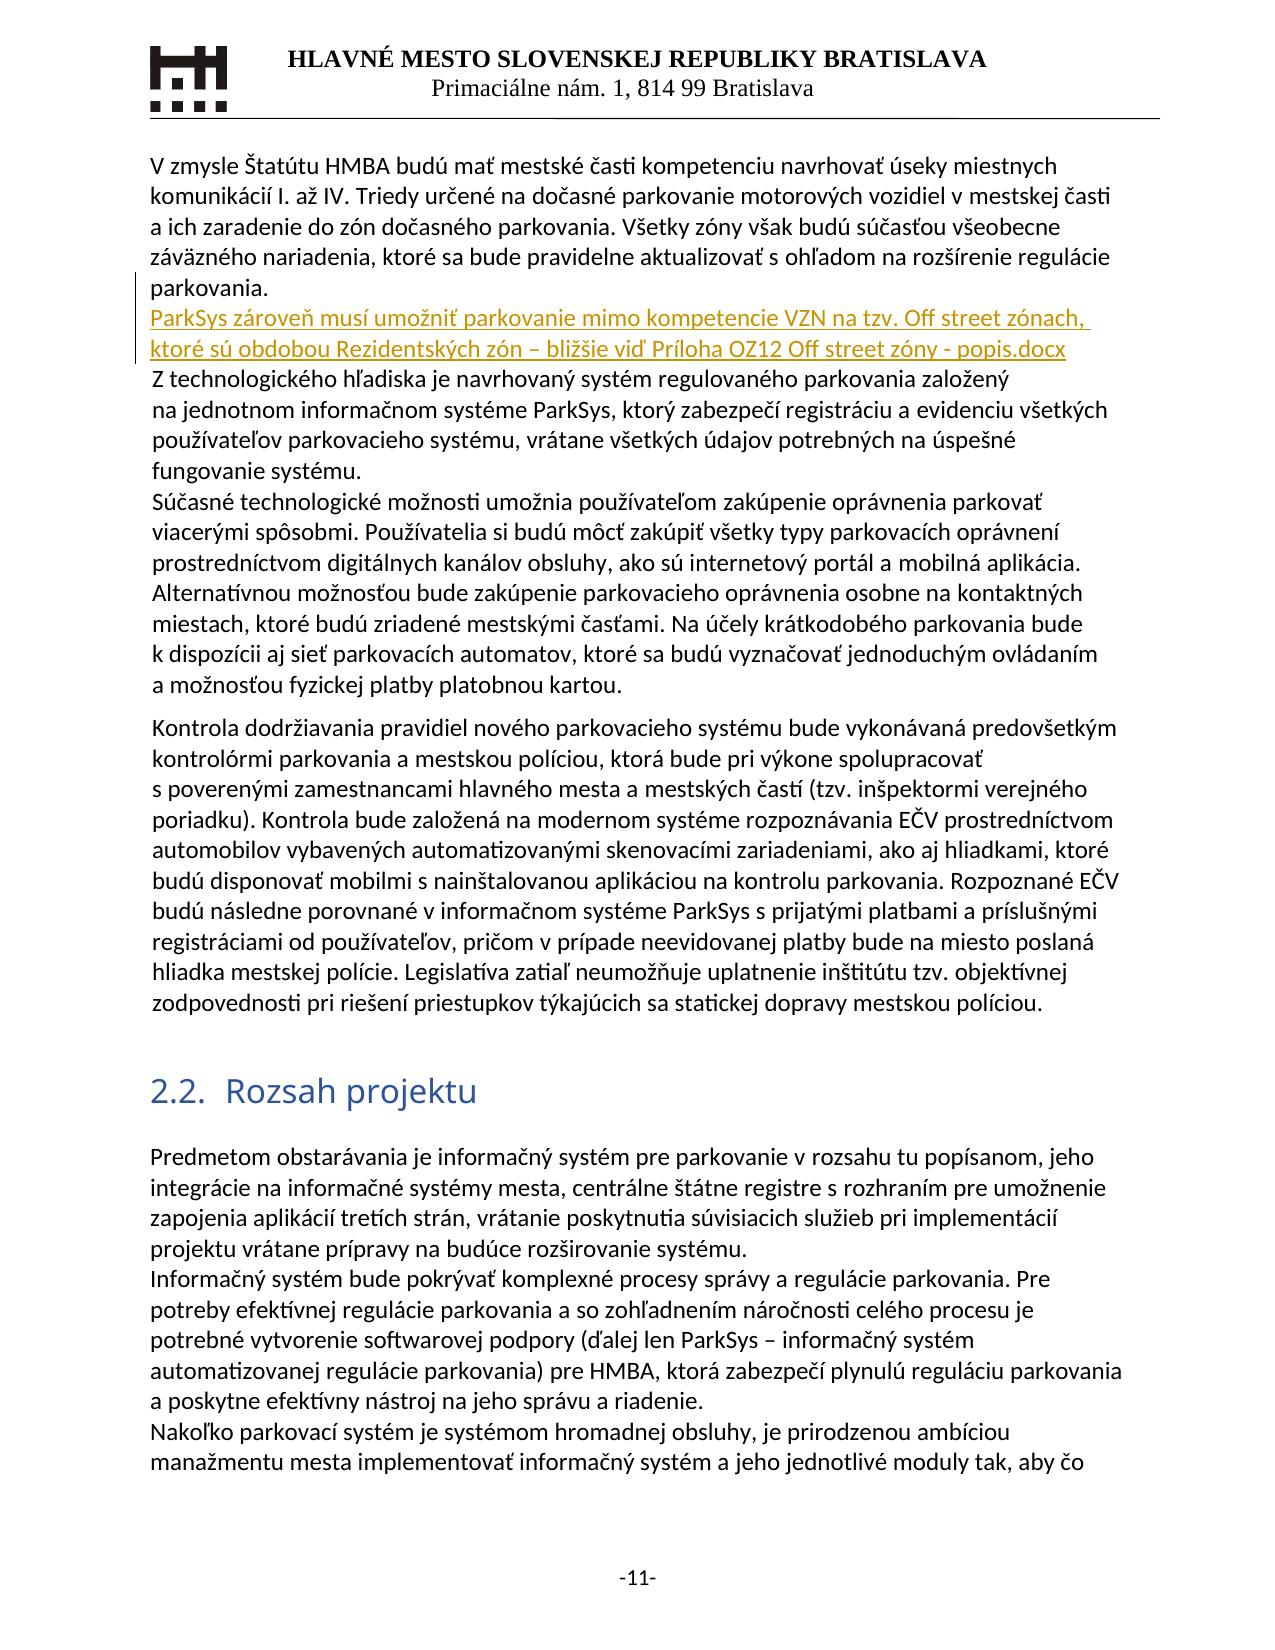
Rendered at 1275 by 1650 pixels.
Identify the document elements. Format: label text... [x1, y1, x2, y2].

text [150, 1416, 1125, 1477]
text Kontrola dodržiavania pravidiel nového parkovacieho systému bude vykonávaná predovšetkým kontrolórmi parkovania a mestskou políciou, ktorá bude pri výkone spolupracovať s poverenými zamestnancami hlavného mesta a mestských častí (tzv. inšpektormi verejného poriadku). Kontrola bude založená na modernom systéme rozpoznávania EČV prostredníctvom automobilov vybavených automatizovanými skenovacími zariadeniami, ako aj hliadkami, ktoré budú disponovať mobilmi s nainštalovanou aplikáciou na kontrolu parkovania. Rozpoznané EČV budú následne porovnané v informačnom systéme ParkSys s prijatými platbami a príslušnými registráciami od používateľov, pričom v prípade neevidovanej platby bude na miesto poslaná hliadka mestskej polície. Legislatíva zatiaľ neumožňuje uplatnenie inštitútu tzv. objektívnej zodpovednosti pri riešení priestupkov týkajúcich sa statickej dopravy mestskou políciou. [152, 712, 1125, 1017]
text Informačný systém bude pokrývať komplexné procesy správy a regulácie parkovania. Pre potreby efektívnej regulácie parkovania a so zohľadnením náročnosti celého procesu je potrebné vytvorenie softwarovej podpory (ďalej len ParkSys – informačný systém automatizovanej regulácie parkovania) pre HMBA, ktorá zabezpečí plynulú reguláciu parkovania a poskytne efektívny nástroj na jeho správu a riadenie. [150, 1263, 1125, 1416]
picture [150, 46, 227, 112]
text Súčasné technologické možnosti umožnia používateľom zakúpenie oprávnenia parkovať viacerými spôsobmi. Používatelia si budú môcť zakúpiť všetky typy parkovacích oprávnení prostredníctvom digitálnych kanálov obsluhy, ako sú internetový portál a mobilná aplikácia. Alternatívnou možnosťou bude zakúpenie parkovacieho oprávnenia osobne na kontaktných miestach, ktoré budú zriadené mestskými časťami. Na účely krátkodobého parkovania bude k dispozícii aj sieť parkovacích automatov, ktoré sa budú vyznačovať jednoduchým ovládaním a možnosťou fyzickej platby platobnou kartou. [152, 486, 1125, 699]
text Predmetom obstarávania je informačný systém pre parkovanie v rozsahu tu popísanom, jeho integrácie na informačné systémy mesta, centrálne štátne registre s rozhraním pre umožnenie zapojenia aplikácií tretích strán, vrátanie poskytnutia súvisiacich služieb pri implementácií projektu vrátane prípravy na budúce rozširovanie systému. [150, 1141, 1125, 1263]
subtitle Rozsah projektu [150, 1067, 1125, 1113]
text V zmysle Štatútu HMBA budú mať mestské časti kompetenciu navrhovať úseky miestnych komunikácií I. až IV. Triedy určené na dočasné parkovanie motorových vozidiel v mestskej časti a ich zaradenie do zón dočasného parkovania. Všetky zóny však budú súčasťou všeobecne záväzného nariadenia, ktoré sa bude pravidelne aktualizovať s ohľadom na rozšírenie regulácie parkovania. [150, 150, 1125, 303]
text Z technologického hľadiska je navrhovaný systém regulovaného parkovania založený na jednotnom informačnom systéme ParkSys, ktorý zabezpečí registráciu a evidenciu všetkých používateľov parkovacieho systému, vrátane všetkých údajov potrebných na úspešné fungovanie systému. [152, 364, 1125, 486]
